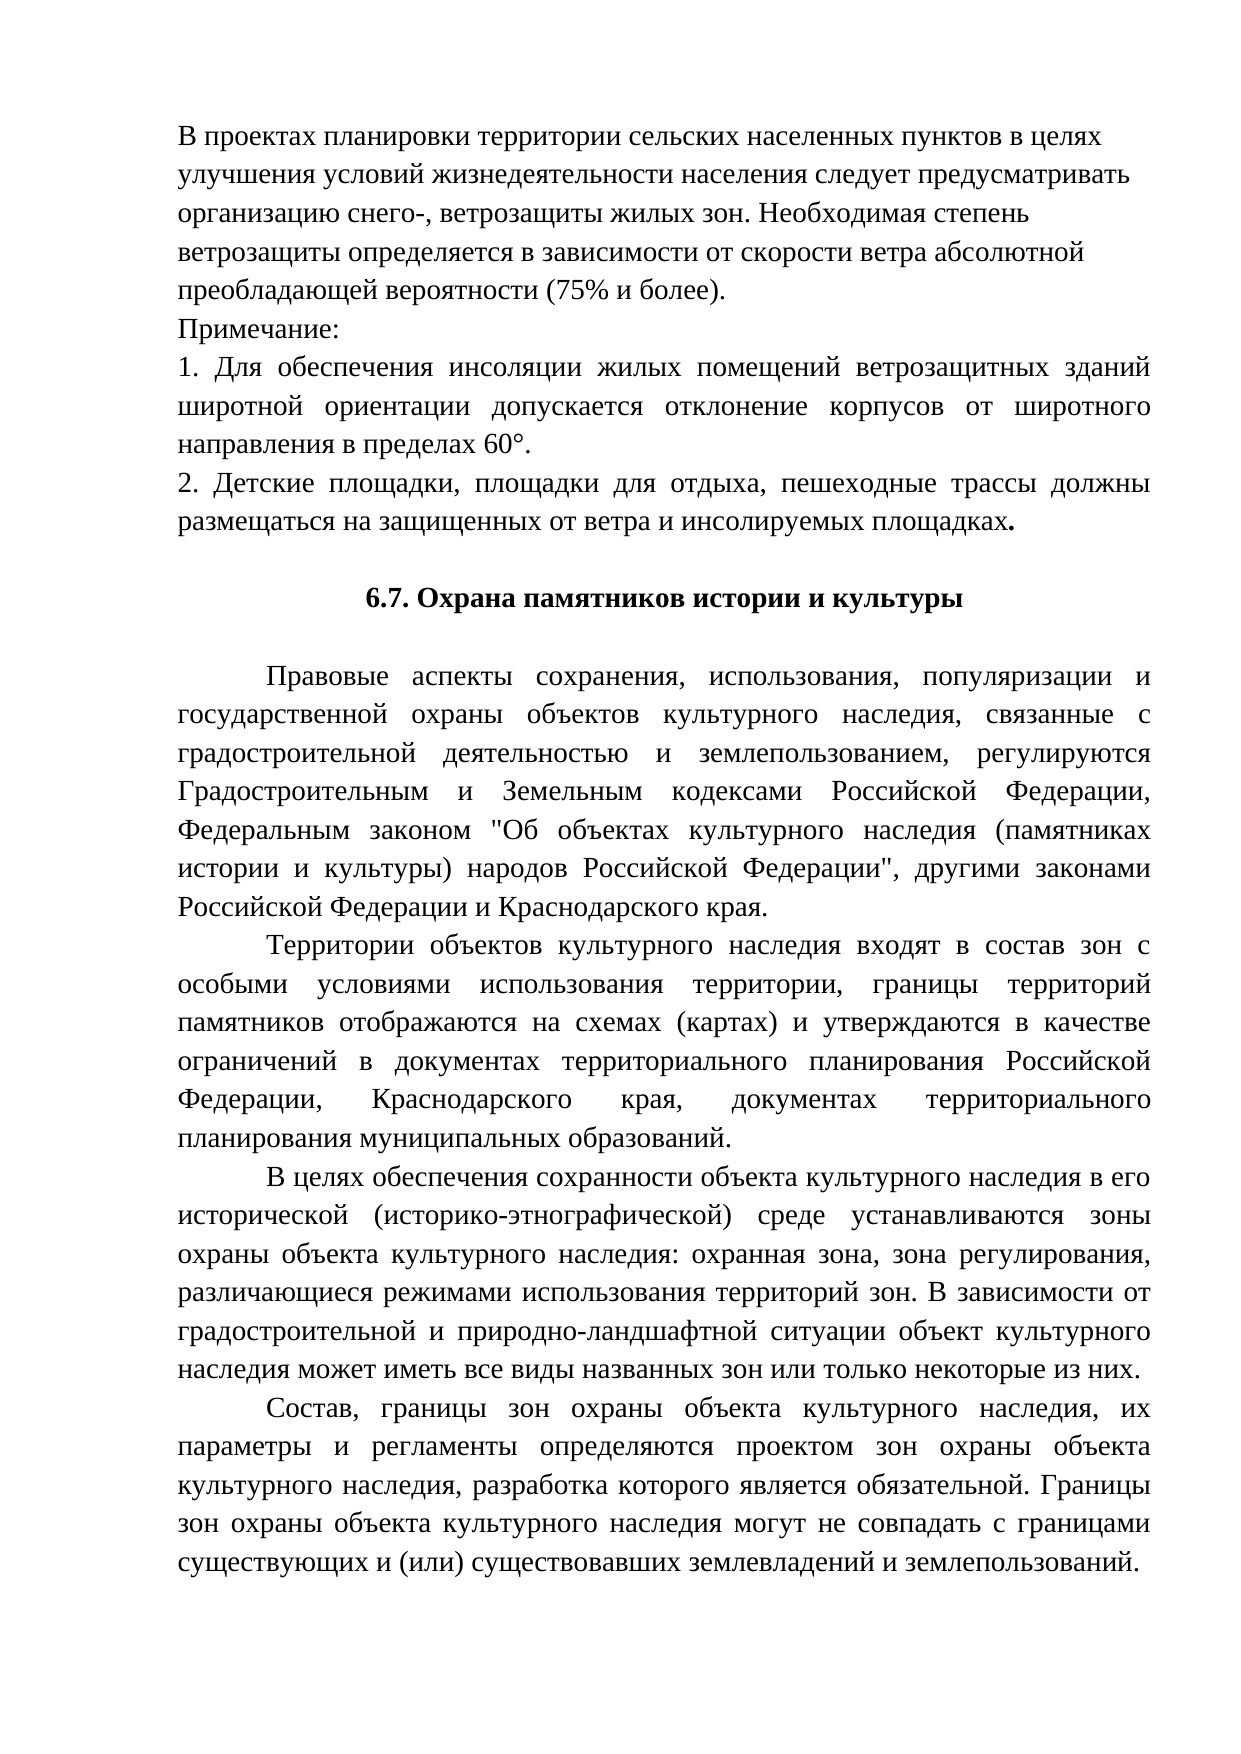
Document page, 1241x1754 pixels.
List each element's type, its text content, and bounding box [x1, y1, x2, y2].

text В проектах планировки территории сельских населенных пунктов в целях улучшения условий жизнедеятельности населения следует предусматривать организацию снего-, ветрозащиты жилых зон. Необходимая степень ветрозащиты определяется в зависимости от скорости ветра абсолютной преобладающей вероятности (75% и более). [177, 118, 1152, 306]
text Территории объектов культурного наследия входят в состав зон с особыми условиями использования территории, границы территорий памятников отображаются на схемах (картах) и утверждаются в качестве ограничений в документах территориального планирования Российской Федерации, Краснодарского края, документах территориального планирования муниципальных образований. [177, 927, 1152, 1154]
text Примечание: [177, 311, 1152, 344]
text В целях обеспечения сохранности объекта культурного наследия в его исторической (историко-этнографической) среде устанавливаются зоны охраны объекта культурного наследия: охранная зона, зона регулирования, различающиеся режимами использования территорий зон. В зависимости от градостроительной и природно-ландшафтной ситуации объект культурного наследия может иметь все виды названных зон или только некоторые из них. [177, 1159, 1152, 1385]
text Состав, границы зон охраны объекта культурного наследия, их параметры и регламенты определяются проектом зон охраны объекта культурного наследия, разработка которого является обязательной. Границы зон охраны объекта культурного наследия могут не совпадать с границами существующих и (или) существовавших землевладений и землепользований. [177, 1390, 1152, 1578]
text Правовые аспекты сохранения, использования, популяризации и государственной охраны объектов культурного наследия, связанные с градостроительной деятельностью и землепользованием, регулируются Градостроительным и Земельным кодексами Российской Федерации, Федеральным законом "Об объектах культурного наследия (памятниках истории и культуры) народов Российской Федерации", другими законами Российской Федерации и Краснодарского края. [177, 658, 1152, 922]
text 6.7. Охрана памятников истории и культуры [177, 581, 1152, 614]
text 2. Детские площадки, площадки для отдыха, пешеходные трассы должны размещаться на защищенных от ветра и инсолируемых площадках. [177, 465, 1152, 537]
text 1. Для обеспечения инсоляции жилых помещений ветрозащитных зданий широтной ориентации допускается отклонение корпусов от широтного направления в пределах 60°. [177, 349, 1152, 460]
